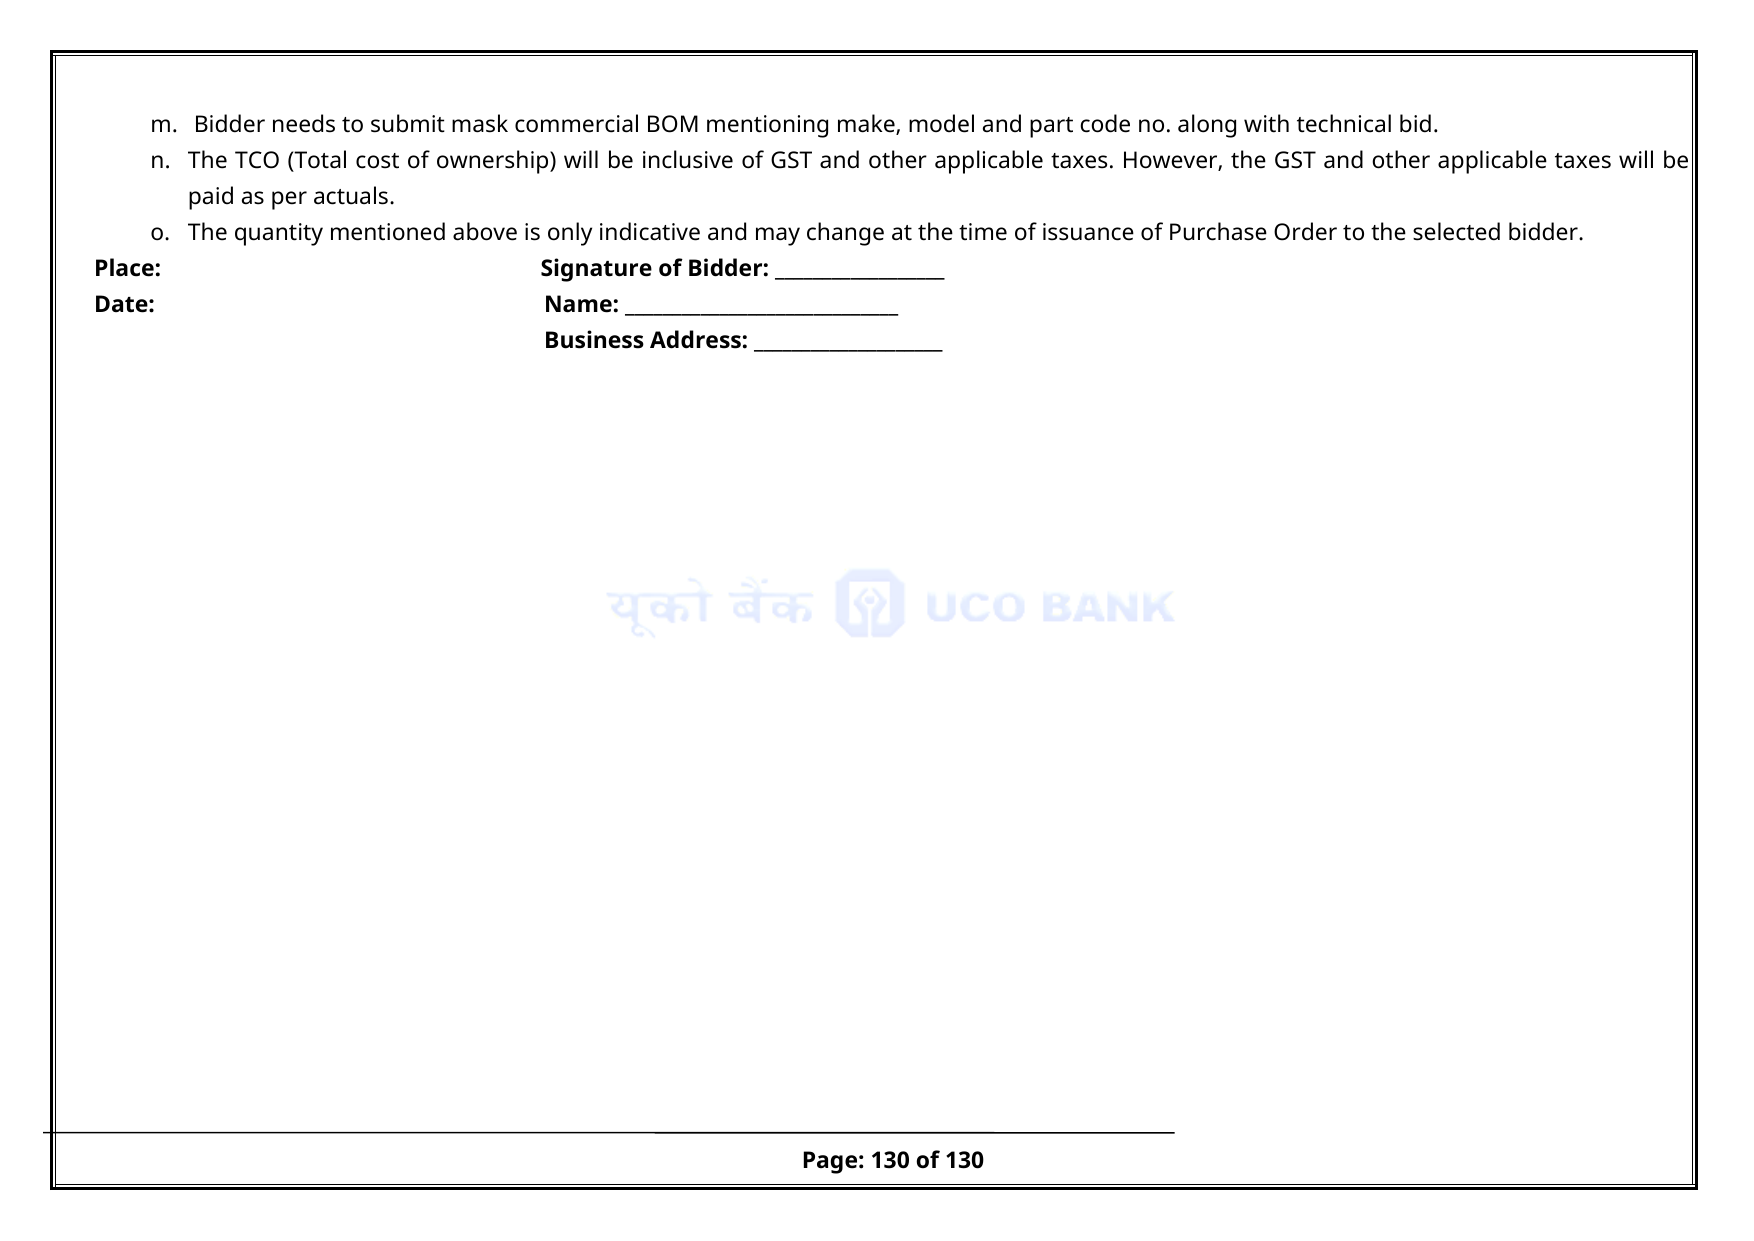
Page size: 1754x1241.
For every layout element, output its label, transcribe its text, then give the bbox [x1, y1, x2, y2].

text Place: Signature of Bidder: __________________ [94, 252, 1692, 283]
list Bidder needs to submit mask commercial BOM mentioning make, model and part code no. along with technical bid. [150, 108, 1692, 140]
list The quantity mentioned above is only indicative and may change at the time of issuance of Purchase Order to the selected bidder. [150, 216, 1692, 247]
text Date: Name: _____________________________ [94, 288, 1692, 319]
text Business Address: ____________________ [94, 324, 1681, 355]
list The TCO (Total cost of ownership) will be inclusive of GST and other applicable taxes. However, the GST and other applicable taxes will be paid as per actuals. [150, 144, 1692, 212]
